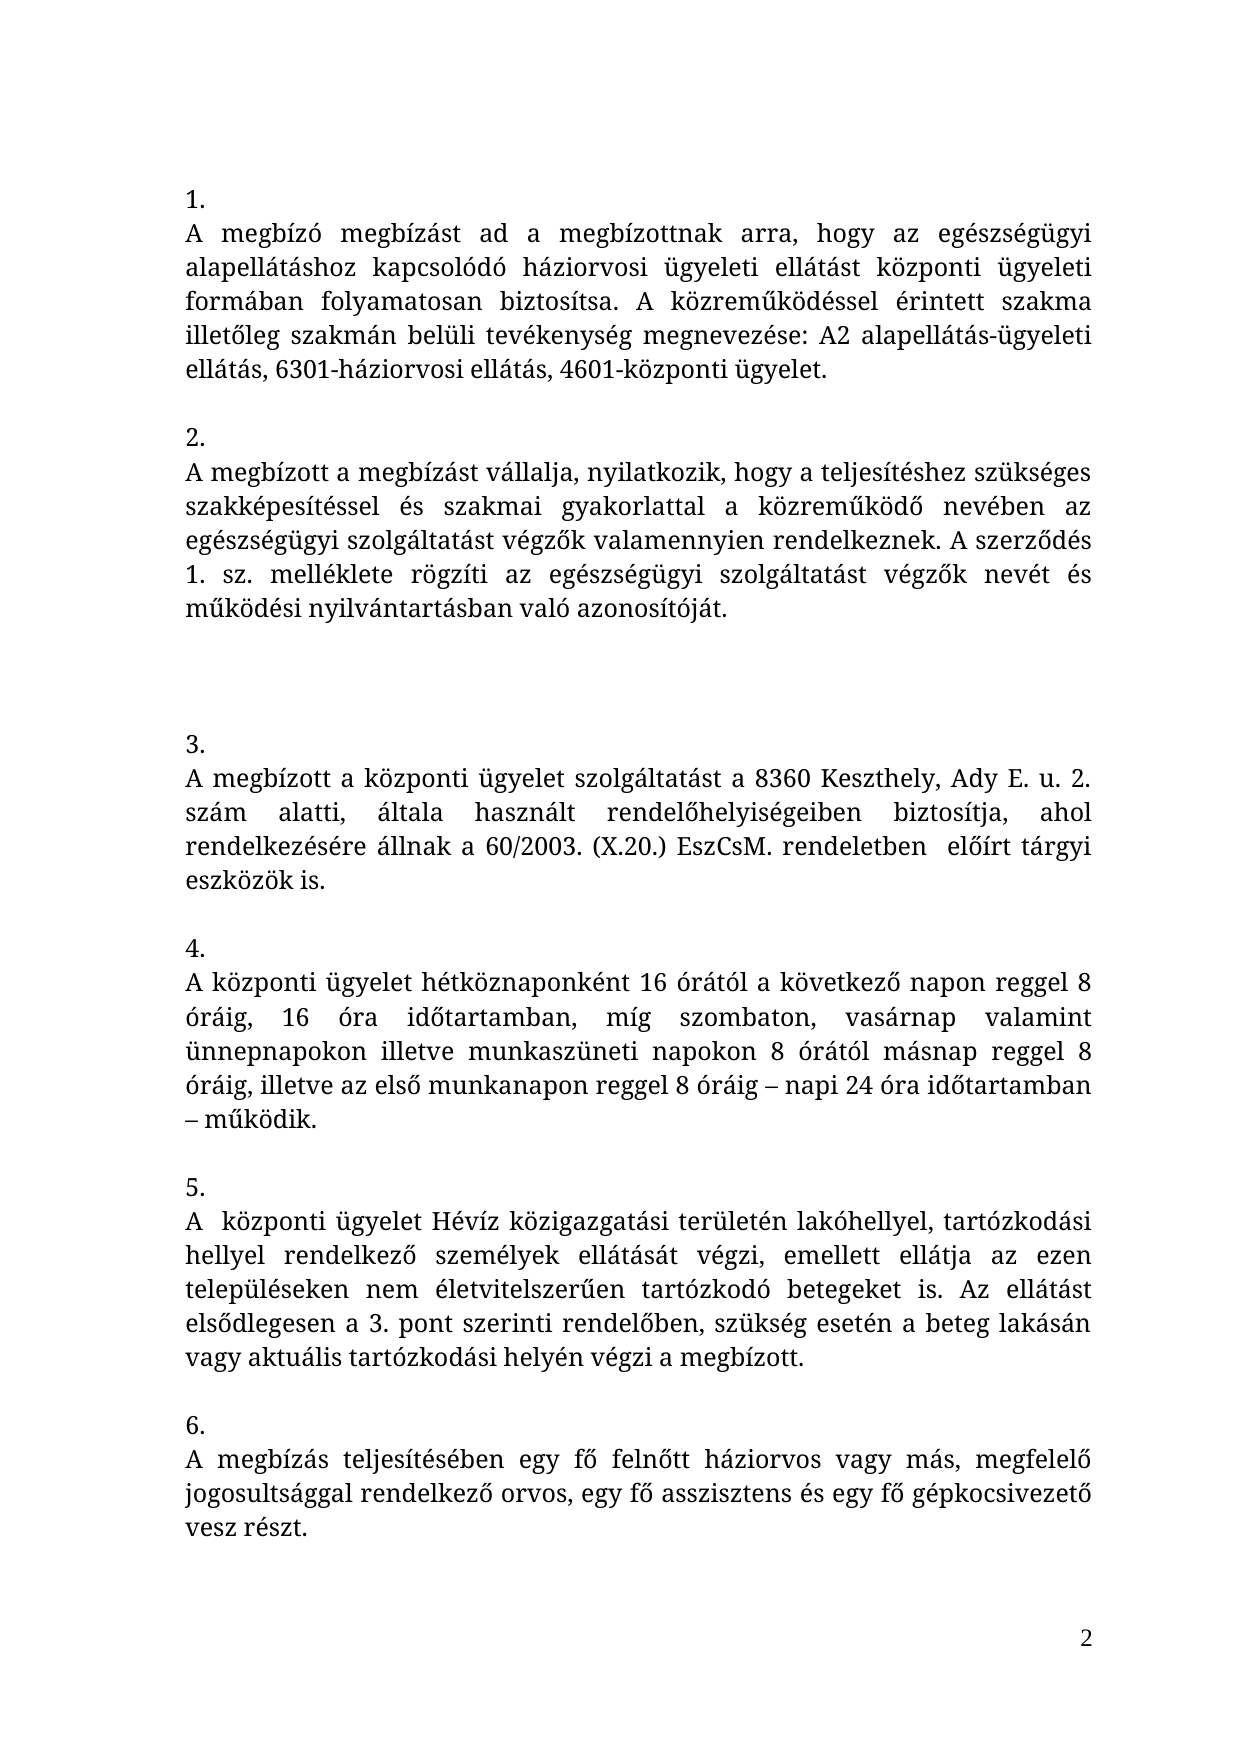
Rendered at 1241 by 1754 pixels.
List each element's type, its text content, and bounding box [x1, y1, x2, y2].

text 6. [185, 1408, 1093, 1442]
text 2. [185, 420, 1093, 454]
text A megbízott a központi ügyelet szolgáltatást a 8360 Keszthely, Ady E. u. 2. szám alatti, általa használt rendelőhelyiségeiben biztosítja, ahol rendelkezésére állnak a 60/2003. (X.20.) EszCsM. rendeletben előírt tárgyi eszközök is. [185, 761, 1093, 897]
text 5. [185, 1169, 1093, 1203]
text 4. [185, 931, 1093, 965]
text A megbízás teljesítésében egy fő felnőtt háziorvos vagy más, megfelelő jogosultsággal rendelkező orvos, egy fő asszisztens és egy fő gépkocsivezető vesz részt. [185, 1442, 1093, 1544]
text A központi ügyelet hétköznaponként 16 órától a következő napon reggel 8 óráig, 16 óra időtartamban, míg szombaton, vasárnap valamint ünnepnapokon illetve munkaszüneti napokon 8 órától másnap reggel 8 óráig, illetve az első munkanapon reggel 8 óráig – napi 24 óra időtartamban – működik. [185, 965, 1093, 1135]
text A megbízó megbízást ad a megbízottnak arra, hogy az egészségügyi alapellátáshoz kapcsolódó háziorvosi ügyeleti ellátást központi ügyeleti formában folyamatosan biztosítsa. A közreműködéssel érintett szakma illetőleg szakmán belüli tevékenység megnevezése: A2 alapellátás-ügyeleti ellátás, 6301-háziorvosi ellátás, 4601-központi ügyelet. [185, 216, 1093, 386]
text 3. [185, 727, 1093, 761]
text A központi ügyelet Hévíz közigazgatási területén lakóhellyel, tartózkodási hellyel rendelkező személyek ellátását végzi, emellett ellátja az ezen településeken nem életvitelszerűen tartózkodó betegeket is. Az ellátást elsődlegesen a 3. pont szerinti rendelőben, szükség esetén a beteg lakásán vagy aktuális tartózkodási helyén végzi a megbízott. [185, 1203, 1093, 1374]
text A megbízott a megbízást vállalja, nyilatkozik, hogy a teljesítéshez szükséges szakképesítéssel és szakmai gyakorlattal a közreműködő nevében az egészségügyi szolgáltatást végzők valamennyien rendelkeznek. A szerződés 1. sz. melléklete rögzíti az egészségügyi szolgáltatást végzők nevét és működési nyilvántartásban való azonosítóját. [185, 454, 1093, 624]
text 1. [185, 182, 1093, 216]
